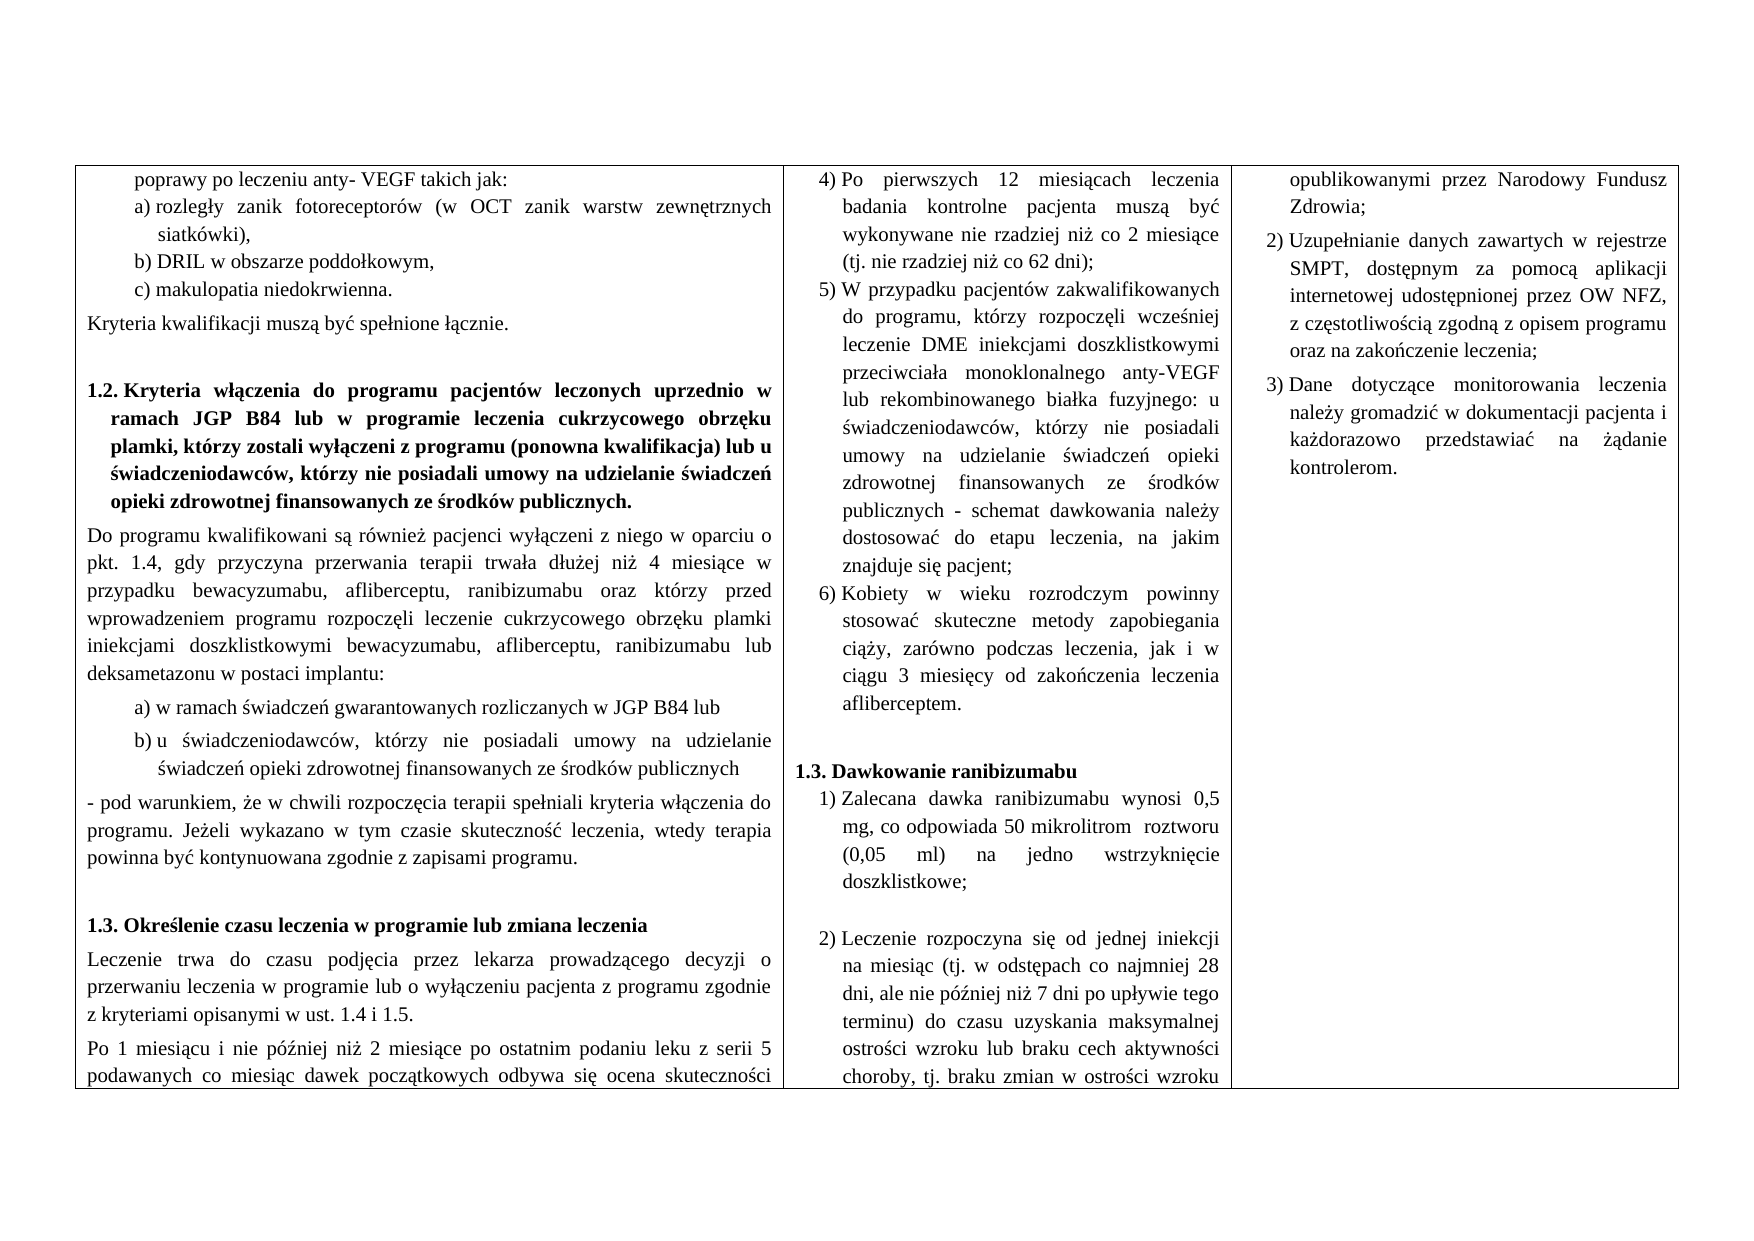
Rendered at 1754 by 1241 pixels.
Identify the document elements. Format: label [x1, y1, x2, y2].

table_cell [76, 166, 783, 1088]
table_cell [1232, 166, 1678, 1088]
table_cell [784, 166, 1231, 1088]
